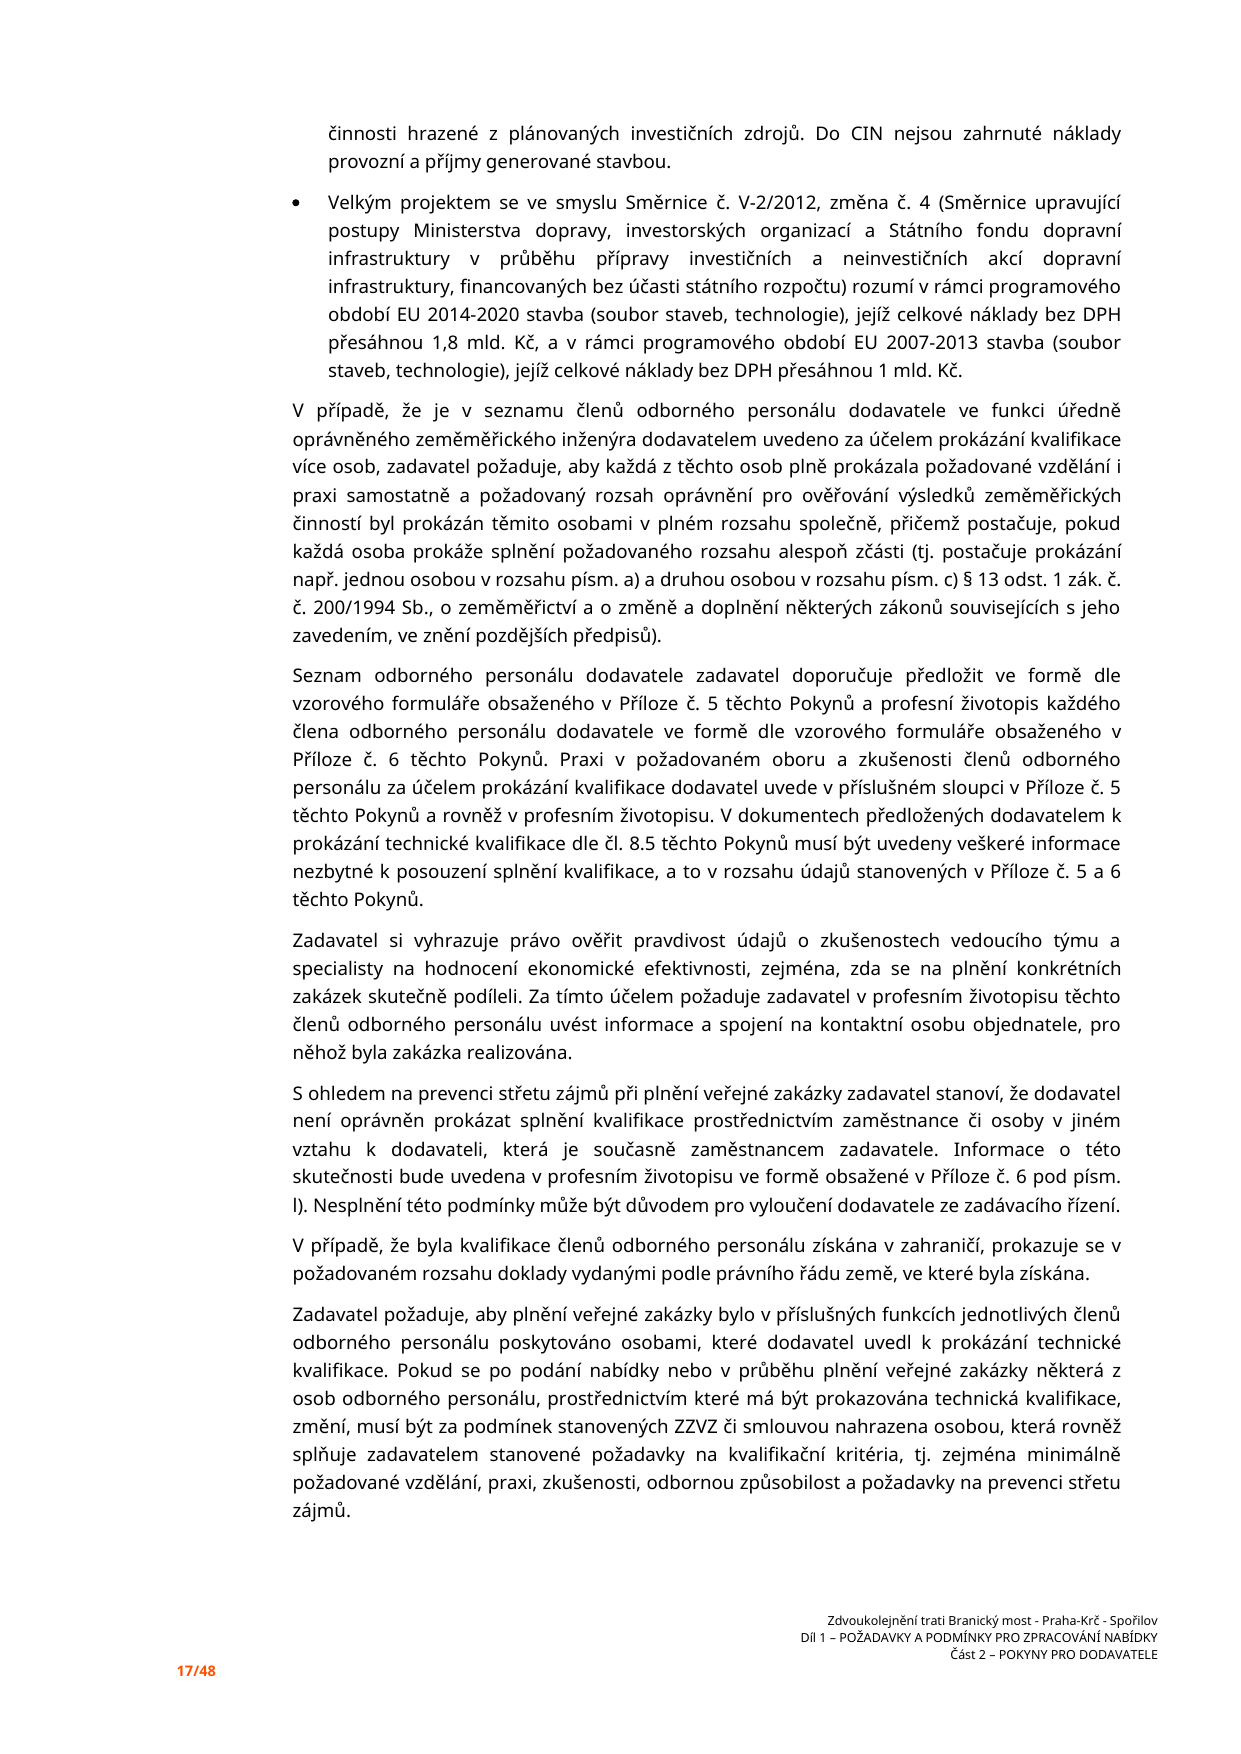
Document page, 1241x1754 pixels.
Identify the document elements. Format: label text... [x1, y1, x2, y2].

text V případě, že je v seznamu členů odborného personálu dodavatele ve funkci úředně oprávněného zeměměřického inženýra dodavatelem uvedeno za účelem prokázání kvalifikace více osob, zadavatel požaduje, aby každá z těchto osob plně prokázala požadované vzdělání i praxi samostatně a požadovaný rozsah oprávnění pro ověřování výsledků zeměměřických činností byl prokázán těmito osobami v plném rozsahu společně, přičemž postačuje, pokud každá osoba prokáže splnění požadovaného rozsahu alespoň zčásti (tj. postačuje prokázání např. jednou osobou v rozsahu písm. a) a druhou osobou v rozsahu písm. c) § 13 odst. 1 zák. č. č. 200/1994 Sb., o zeměměřictví a o změně a doplnění některých zákonů souvisejících s jeho zavedením, ve znění pozdějších předpisů). [292, 398, 1122, 647]
text Zadavatel si vyhrazuje právo ověřit pravdivost údajů o zkušenostech vedoucího týmu a specialisty na hodnocení ekonomické efektivnosti, zejména, zda se na plnění konkrétních zakázek skutečně podíleli. Za tímto účelem požaduje zadavatel v profesním životopisu těchto členů odborného personálu uvést informace a spojení na kontaktní osobu objednatele, pro něhož byla zakázka realizována. [292, 927, 1122, 1065]
text Zadavatel požaduje, aby plnění veřejné zakázky bylo v příslušných funkcích jednotlivých členů odborného personálu poskytováno osobami, které dodavatel uvedl k prokázání technické kvalifikace. Pokud se po podání nabídky nebo v průběhu plnění veřejné zakázky některá z osob odborného personálu, prostřednictvím které má být prokazována technická kvalifikace, změní, musí být za podmínek stanovených ZZVZ či smlouvou nahrazena osobou, která rovněž splňuje zadavatelem stanovené požadavky na kvalifikační kritéria, tj. zejména minimálně požadované vzdělání, praxi, zkušenosti, odbornou způsobilost a požadavky na prevenci střetu zájmů. [292, 1301, 1122, 1523]
text Velkým projektem se ve smyslu Směrnice č. V-2/2012, změna č. 4 (Směrnice upravující postupy Ministerstva dopravy, investorských organizací a Státního fondu dopravní infrastruktury v průběhu přípravy investičních a neinvestičních akcí dopravní infrastruktury, financovaných bez účasti státního rozpočtu) rozumí v rámci programového období EU 2014-2020 stavba (soubor staveb, technologie), jejíž celkové náklady bez DPH přesáhnou 1,8 mld. Kč, a v rámci programového období EU 2007-2013 stavba (soubor staveb, technologie), jejíž celkové náklady bez DPH přesáhnou 1 mld. Kč. [292, 189, 1122, 383]
text Seznam odborného personálu dodavatele zadavatel doporučuje předložit ve formě dle vzorového formuláře obsaženého v Příloze č. 5 těchto Pokynů a profesní životopis každého člena odborného personálu dodavatele ve formě dle vzorového formuláře obsaženého v Příloze č. 6 těchto Pokynů. Praxi v požadovaném oboru a zkušenosti členů odborného personálu za účelem prokázání kvalifikace dodavatel uvede v příslušném sloupci v Příloze č. 5 těchto Pokynů a rovněž v profesním životopisu. V dokumentech předložených dodavatelem k prokázání technické kvalifikace dle čl. 8.5 těchto Pokynů musí být uvedeny veškeré informace nezbytné k posouzení splnění kvalifikace, a to v rozsahu údajů stanovených v Příloze č. 5 a 6 těchto Pokynů. [292, 662, 1122, 912]
text S ohledem na prevenci střetu zájmů při plnění veřejné zakázky zadavatel stanoví, že dodavatel není oprávněn prokázat splnění kvalifikace prostřednictvím zaměstnance či osoby v jiném vztahu k dodavateli, která je současně zaměstnancem zadavatele. Informace o této skutečnosti bude uvedena v profesním životopisu ve formě obsažené v Příloze č. 6 pod písm. l). Nesplnění této podmínky může být důvodem pro vyloučení dodavatele ze zadávacího řízení. [292, 1080, 1122, 1217]
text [292, 121, 1122, 174]
text V případě, že byla kvalifikace členů odborného personálu získána v zahraničí, prokazuje se v požadovaném rozsahu doklady vydanými podle právního řádu země, ve které byla získána. [292, 1232, 1122, 1286]
